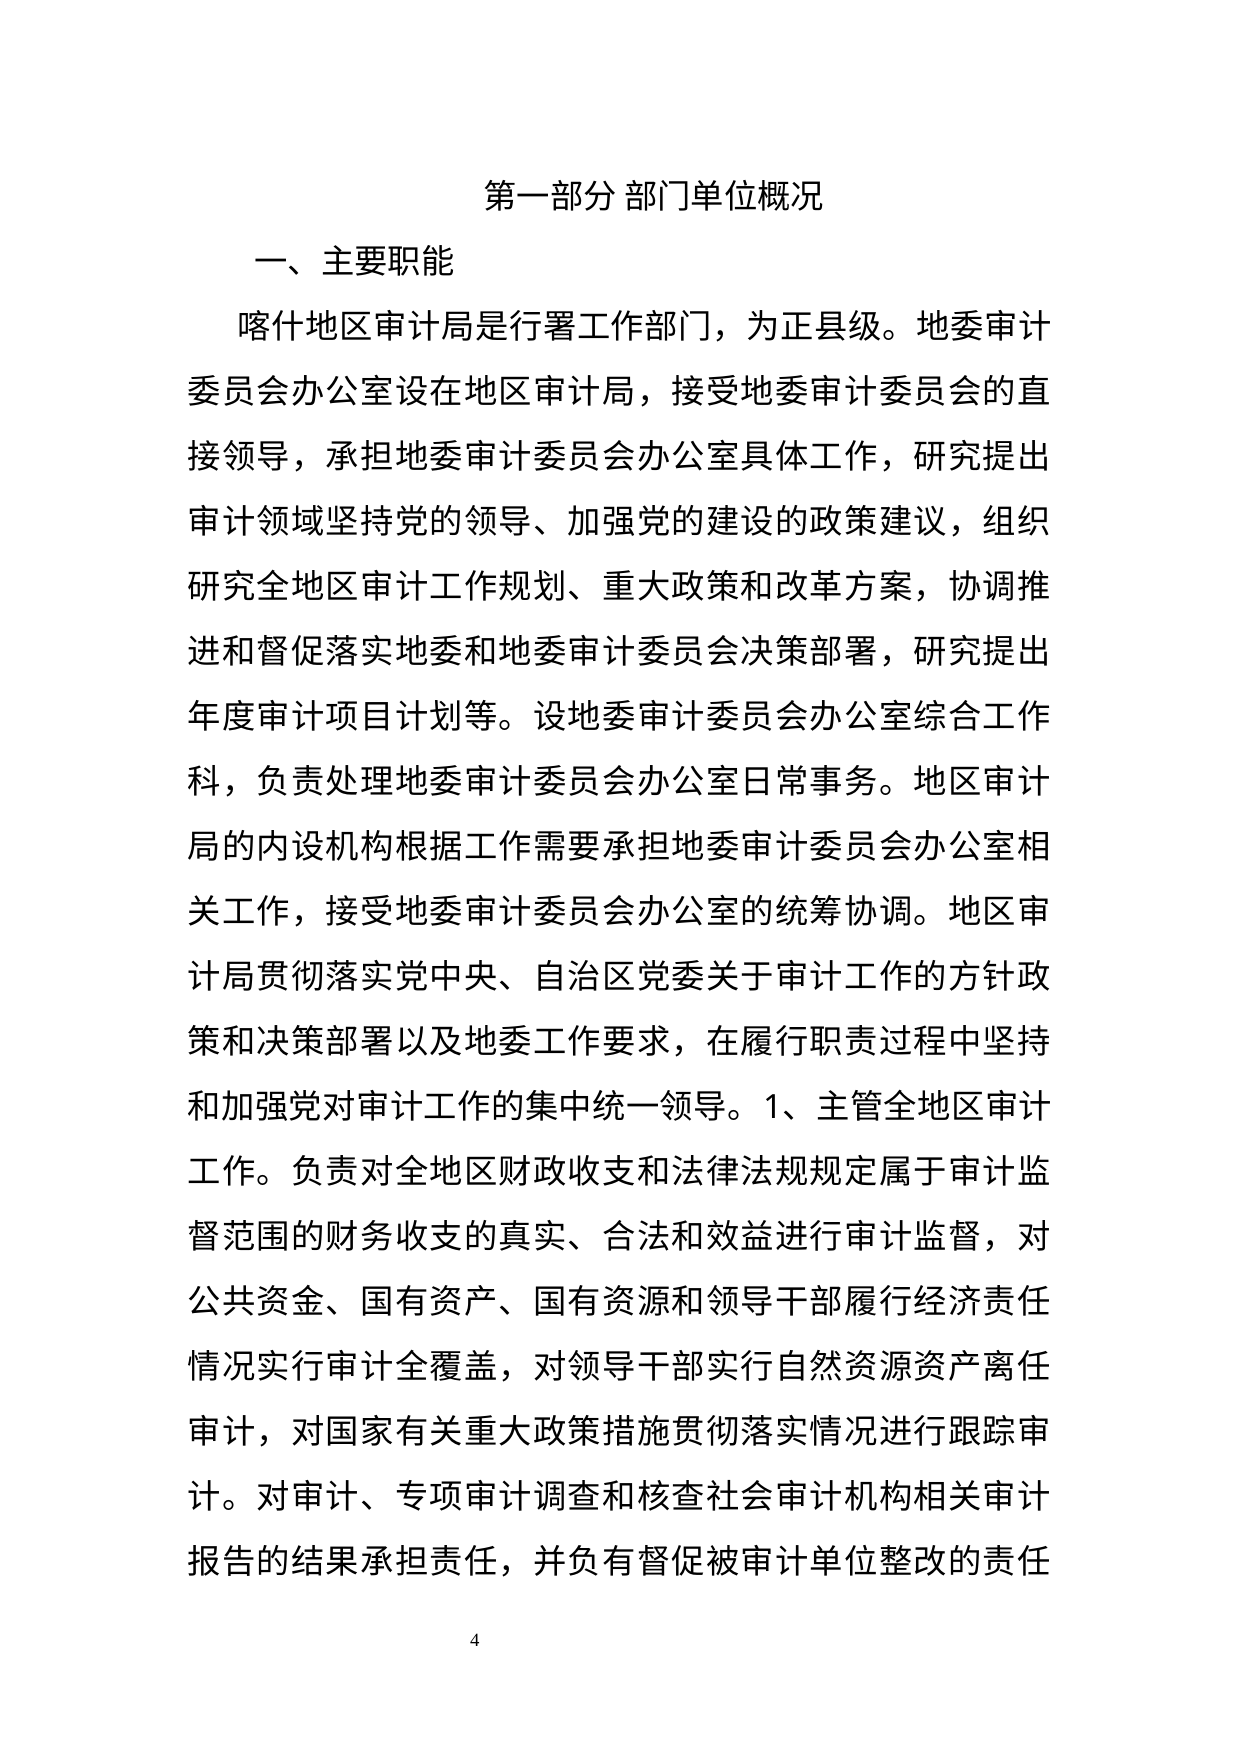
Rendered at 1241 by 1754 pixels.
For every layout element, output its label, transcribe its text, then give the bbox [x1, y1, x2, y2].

text 一、主要职能 [187, 227, 1053, 292]
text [187, 292, 1053, 1592]
text 第一部分 部门单位概况 [187, 162, 1053, 227]
